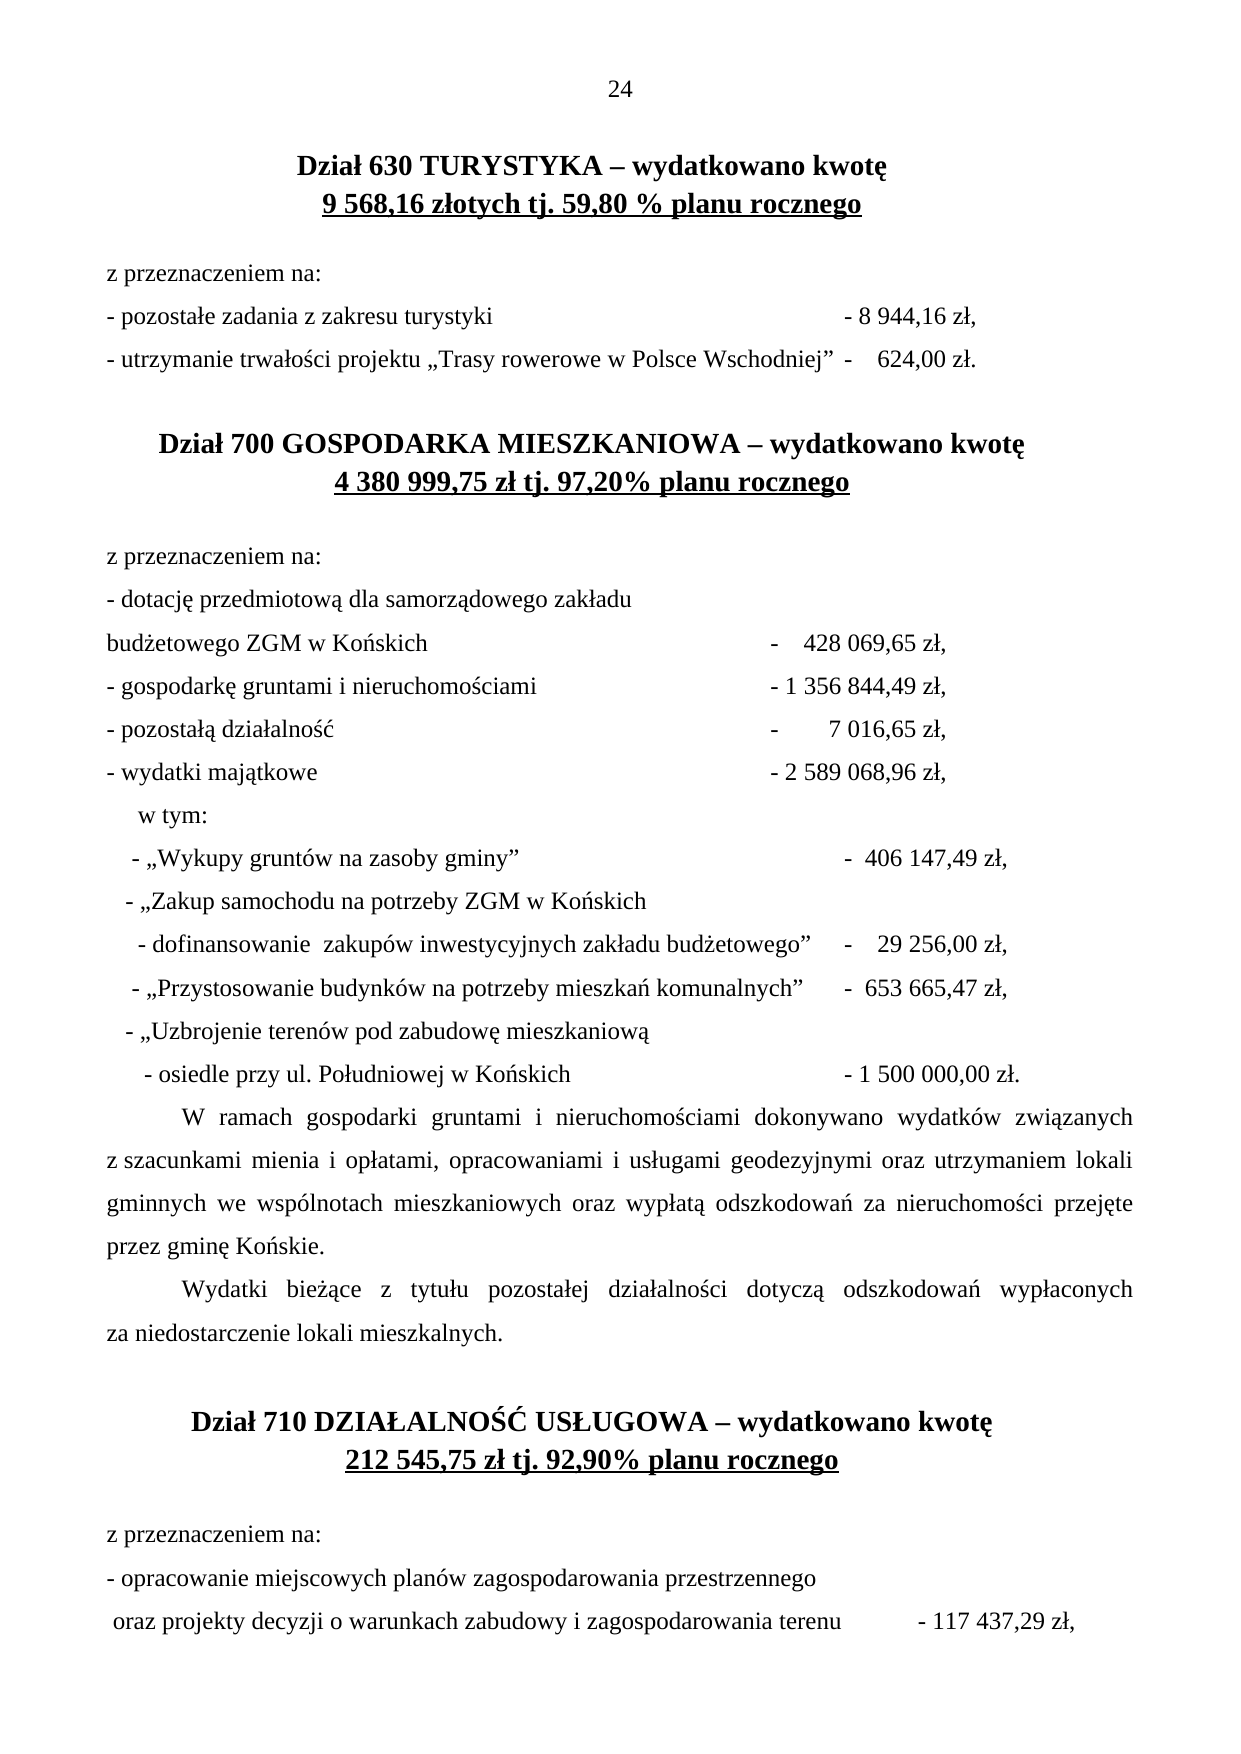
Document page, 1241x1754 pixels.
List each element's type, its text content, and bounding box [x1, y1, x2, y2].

text 9 568,16 złotych tj. 59,80 % planu rocznego [106, 186, 1077, 220]
text 212 545,75 zł tj. 92,90% planu rocznego [106, 1442, 1077, 1476]
text - wydatki majątkowe - 2 589 068,96 zł, [106, 757, 1132, 786]
text - dotację przedmiotową dla samorządowego zakładu [106, 584, 1077, 613]
text W ramach gospodarki gruntami i nieruchomościami dokonywano wydatków związanych z szacunkami mienia i opłatami, opracowaniami i usługami geodezyjnymi oraz utrzymaniem lokali gminnych we wspólnotach mieszkaniowych oraz wypłatą odszkodowań za nieruchomości przejęte przez gminę Końskie. [105, 1102, 1133, 1260]
text Dział 710 DZIAŁALNOŚĆ USŁUGOWA – wydatkowano kwotę [106, 1404, 1077, 1437]
text Wydatki bieżące z tytułu pozostałej działalności dotyczą odszkodowań wypłaconych za niedostarczenie lokali mieszkalnych. [105, 1274, 1133, 1346]
text - „Przystosowanie budynków na potrzeby mieszkań komunalnych” - 653 665,47 zł, [106, 973, 1133, 1001]
text - „Wykupy gruntów na zasoby gminy” - 406 147,49 zł, [106, 843, 1133, 872]
text z przeznaczeniem na: [106, 1519, 1077, 1548]
text oraz projekty decyzji o warunkach zabudowy i zagospodarowania terenu - 117 437,29 zł, [106, 1606, 1132, 1634]
text - utrzymanie trwałości projektu „Trasy rowerowe w Polsce Wschodniej” - 624,00 zł. [106, 344, 1077, 373]
text - „Zakup samochodu na potrzeby ZGM w Końskich [106, 886, 1133, 915]
text - opracowanie miejscowych planów zagospodarowania przestrzennego [106, 1563, 1132, 1591]
text - pozostałą działalność - 7 016,65 zł, [106, 714, 1134, 743]
text 4 380 999,75 zł tj. 97,20% planu rocznego [106, 464, 1077, 498]
text Dział 700 GOSPODARKA MIESZKANIOWA – wydatkowano kwotę [106, 426, 1077, 459]
text - osiedle przy ul. Południowej w Końskich - 1 500 000,00 zł. [106, 1059, 1133, 1088]
text budżetowego ZGM w Końskich - 428 069,65 zł, [106, 628, 1077, 656]
text - dofinansowanie zakupów inwestycyjnych zakładu budżetowego” - 29 256,00 zł, [106, 929, 1133, 958]
text w tym: [106, 800, 1133, 829]
text z przeznaczeniem na: [106, 541, 1077, 570]
text Dział 630 TURYSTYKA – wydatkowano kwotę [106, 148, 1077, 181]
text - „Uzbrojenie terenów pod zabudowę mieszkaniową [106, 1016, 1133, 1044]
text - pozostałe zadania z zakresu turystyki - 8 944,16 zł, [106, 301, 1077, 330]
text - gospodarkę gruntami i nieruchomościami - 1 356 844,49 zł, [106, 671, 1134, 699]
text z przeznaczeniem na: [106, 258, 1077, 287]
